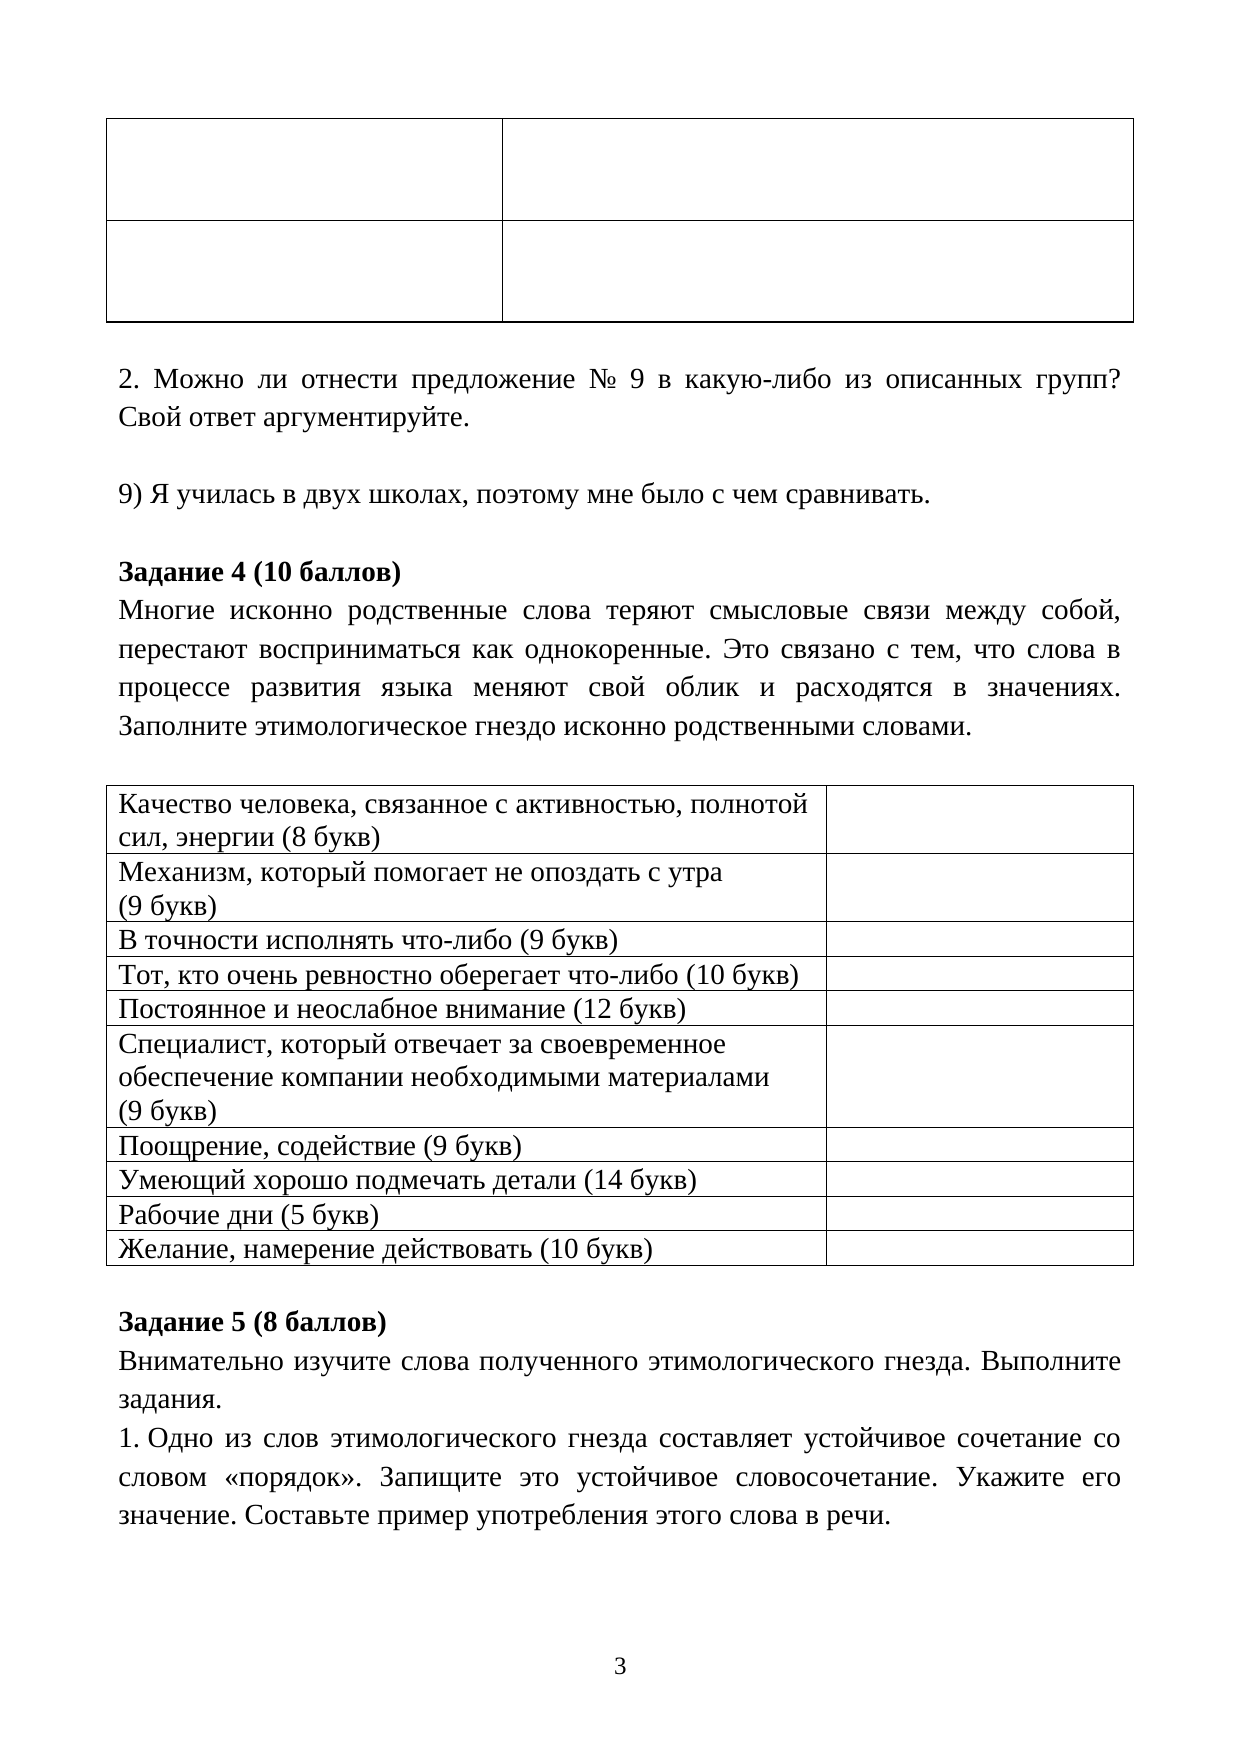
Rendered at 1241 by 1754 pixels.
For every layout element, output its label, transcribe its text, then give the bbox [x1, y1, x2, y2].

table_cell [827, 922, 1133, 956]
text 1. Одно из слов этимологического гнезда составляет устойчивое сочетание со словом «порядок». Запищите это устойчивое словосочетание. Укажите его значение. Составьте пример употребления этого слова в речи. [118, 1420, 1122, 1531]
table_cell Механизм, который помогает не опоздать с утра (9 букв) [107, 854, 826, 921]
table_cell Тот, кто очень ревностно оберегает что-либо (10 букв) [107, 957, 826, 990]
table_cell Поощрение, содействие (9 букв) [107, 1128, 826, 1161]
table_cell В точности исполнять что-либо (9 букв) [107, 922, 826, 956]
table_cell [827, 1162, 1133, 1196]
text Задание 5 (8 баллов) [118, 1304, 1122, 1338]
table_cell [503, 221, 1133, 321]
table_cell [107, 221, 502, 321]
text 2. Можно ли отнести предложение № 9 в какую-либо из описанных групп? Свой ответ аргументируйте. [118, 361, 1122, 433]
table_cell [827, 957, 1133, 990]
text 9) Я училась в двух школах, поэтому мне было с чем сравнивать. [118, 477, 1122, 510]
table_cell [827, 1128, 1133, 1161]
table_cell [503, 119, 1133, 220]
text Многие исконно родственные слова теряют смысловые связи между собой, перестают восприниматься как однокоренные. Это связано с тем, что слова в процессе развития языка меняют свой облик и расходятся в значениях. Заполните этимологическое гнездо исконно родственными словами. [118, 592, 1122, 741]
table_cell Специалист, который отвечает за своевременное обеспечение компании необходимыми материалами (9 букв) [107, 1026, 826, 1127]
table_cell [827, 1231, 1133, 1265]
text Внимательно изучите слова полученного этимологического гнезда. Выполните задания. [118, 1343, 1122, 1415]
table_cell [107, 119, 502, 220]
table_cell [827, 991, 1133, 1025]
table_cell Постоянное и неослабное внимание (12 букв) [107, 991, 826, 1025]
table_cell [827, 1197, 1133, 1230]
table_header Качество человека, связанное с активностью, полнотой сил, энергии (8 букв) [107, 786, 826, 853]
table_cell Рабочие дни (5 букв) [107, 1197, 826, 1230]
text Задание 4 (10 баллов) [118, 554, 1122, 587]
table_cell Желание, намерение действовать (10 букв) [107, 1231, 826, 1265]
table_cell Умеющий хорошо подмечать детали (14 букв) [107, 1162, 826, 1196]
table_cell [827, 854, 1133, 921]
table_header [827, 786, 1133, 853]
table_cell [827, 1026, 1133, 1127]
